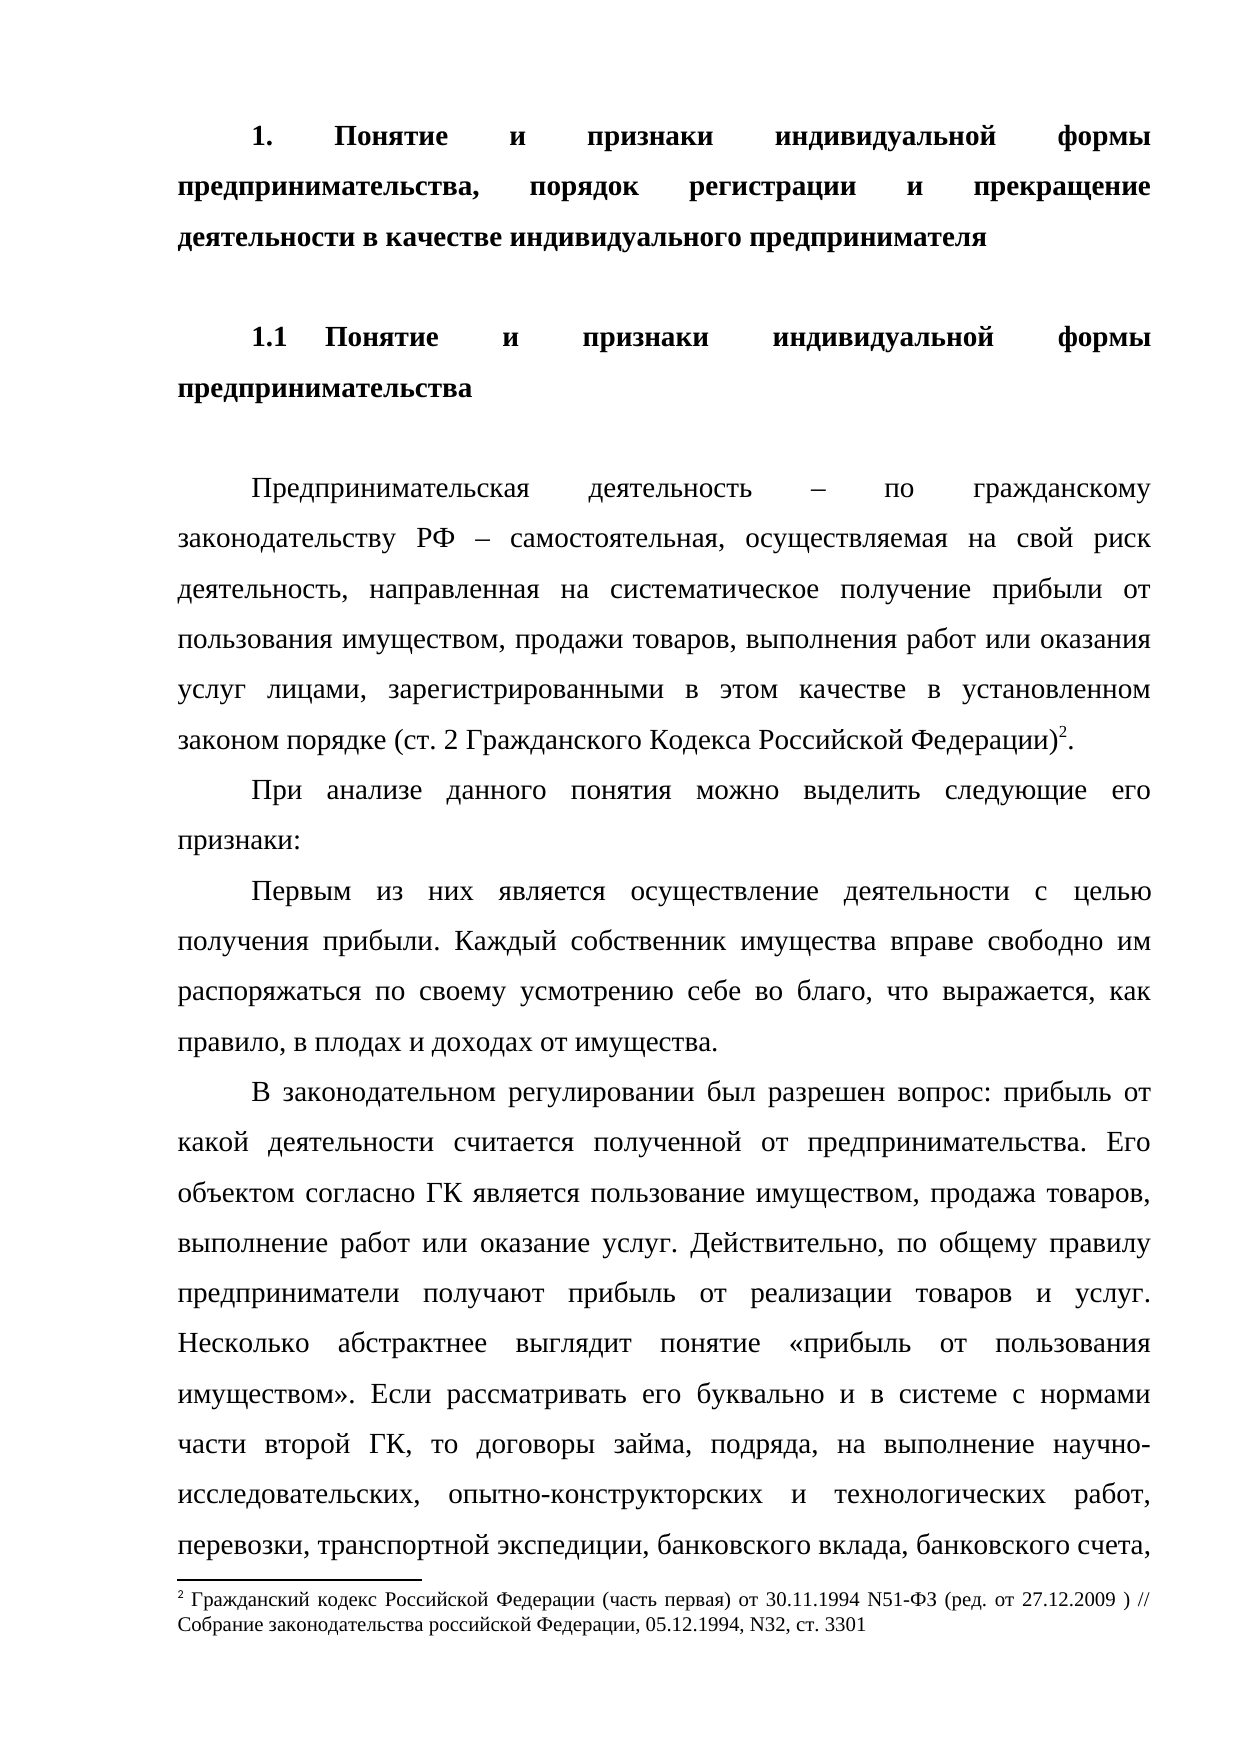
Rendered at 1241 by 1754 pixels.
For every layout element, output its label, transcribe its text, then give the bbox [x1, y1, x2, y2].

text При анализе данного понятия можно выделить следующие его признаки: [177, 772, 1152, 856]
list Понятие и признаки индивидуальной формы предпринимательства [177, 319, 1152, 403]
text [177, 1074, 1152, 1560]
text Предпринимательская деятельность – по гражданскому законодательству РФ – самостоятельная, осуществляемая на свой риск деятельность, направленная на систематическое получение прибыли от пользования имуществом, продажи товаров, выполнения работ или оказания услуг лицами, зарегистрированными в этом качестве в установленном законом порядке (ст. 2 Гражданского Кодекса Российской Федерации). [177, 470, 1152, 755]
text 1. Понятие и признаки индивидуальной формы предпринимательства, порядок регистрации и прекращение деятельности в качестве индивидуального предпринимателя [177, 118, 1152, 252]
text Первым из них является осуществление деятельности с целью получения прибыли. Каждый собственник имущества вправе свободно им распоряжаться по своему усмотрению себе во благо, что выражается, как правило, в плодах и доходах от имущества. [177, 873, 1152, 1057]
